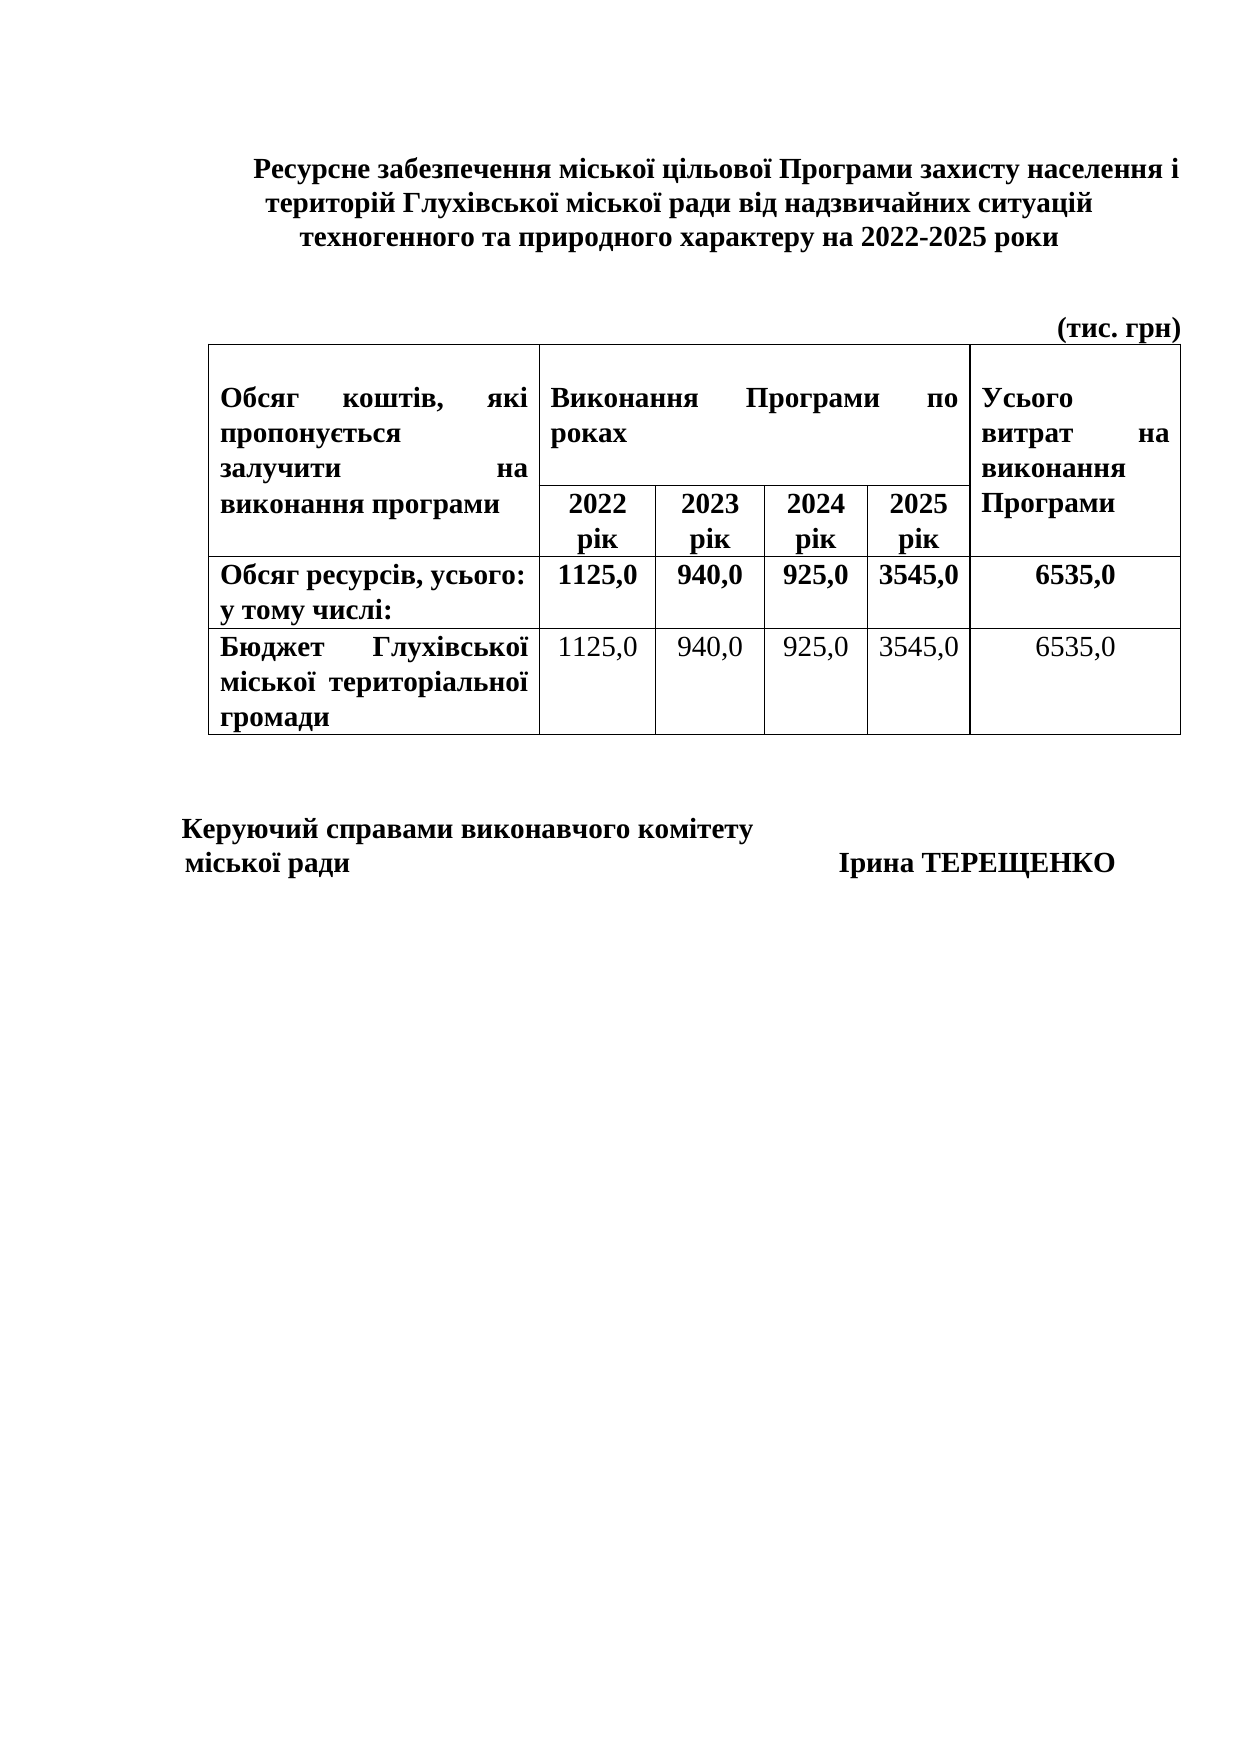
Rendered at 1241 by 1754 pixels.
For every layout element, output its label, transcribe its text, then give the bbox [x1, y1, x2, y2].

table_cell 925,0 [765, 629, 867, 734]
table_cell 3545,0 [868, 629, 969, 734]
table_cell 2025 рік [868, 486, 969, 556]
table_cell 6535,0 [971, 629, 1180, 734]
text Керуючий справами виконавчого комітету [177, 812, 1181, 845]
table_cell Бюджет Глухівської міської територіальної громади [209, 629, 539, 734]
table_header Обсяг коштів, які пропонується залучити на виконання програми [209, 345, 539, 556]
text Ресурсне забезпечення міської цільової Програми захисту населення і територій Глухівської міської ради від надзвичайних ситуацій техногенного та природного характеру на 2022-2025 роки [177, 152, 1181, 252]
table_header Виконання Програми по роках [540, 345, 969, 485]
text (тис. грн) [177, 286, 1181, 343]
table_header Усього витрат на виконання Програми [971, 345, 1180, 556]
table_cell 940,0 [656, 629, 764, 734]
table_cell Обсяг ресурсів, усього: у тому числі: [209, 557, 539, 628]
table_cell 3545,0 [868, 557, 969, 628]
table_cell 2024 рік [765, 486, 867, 556]
table_cell 940,0 [656, 557, 764, 628]
table_cell 2023 рік [656, 486, 764, 556]
table_cell 6535,0 [971, 557, 1180, 628]
table_cell 1125,0 [540, 629, 655, 734]
table_cell 2022 рік [540, 486, 655, 556]
table_cell 1125,0 [540, 557, 655, 628]
table_cell 925,0 [765, 557, 867, 628]
text міської ради Ірина ТЕРЕЩЕНКО [177, 845, 1181, 879]
